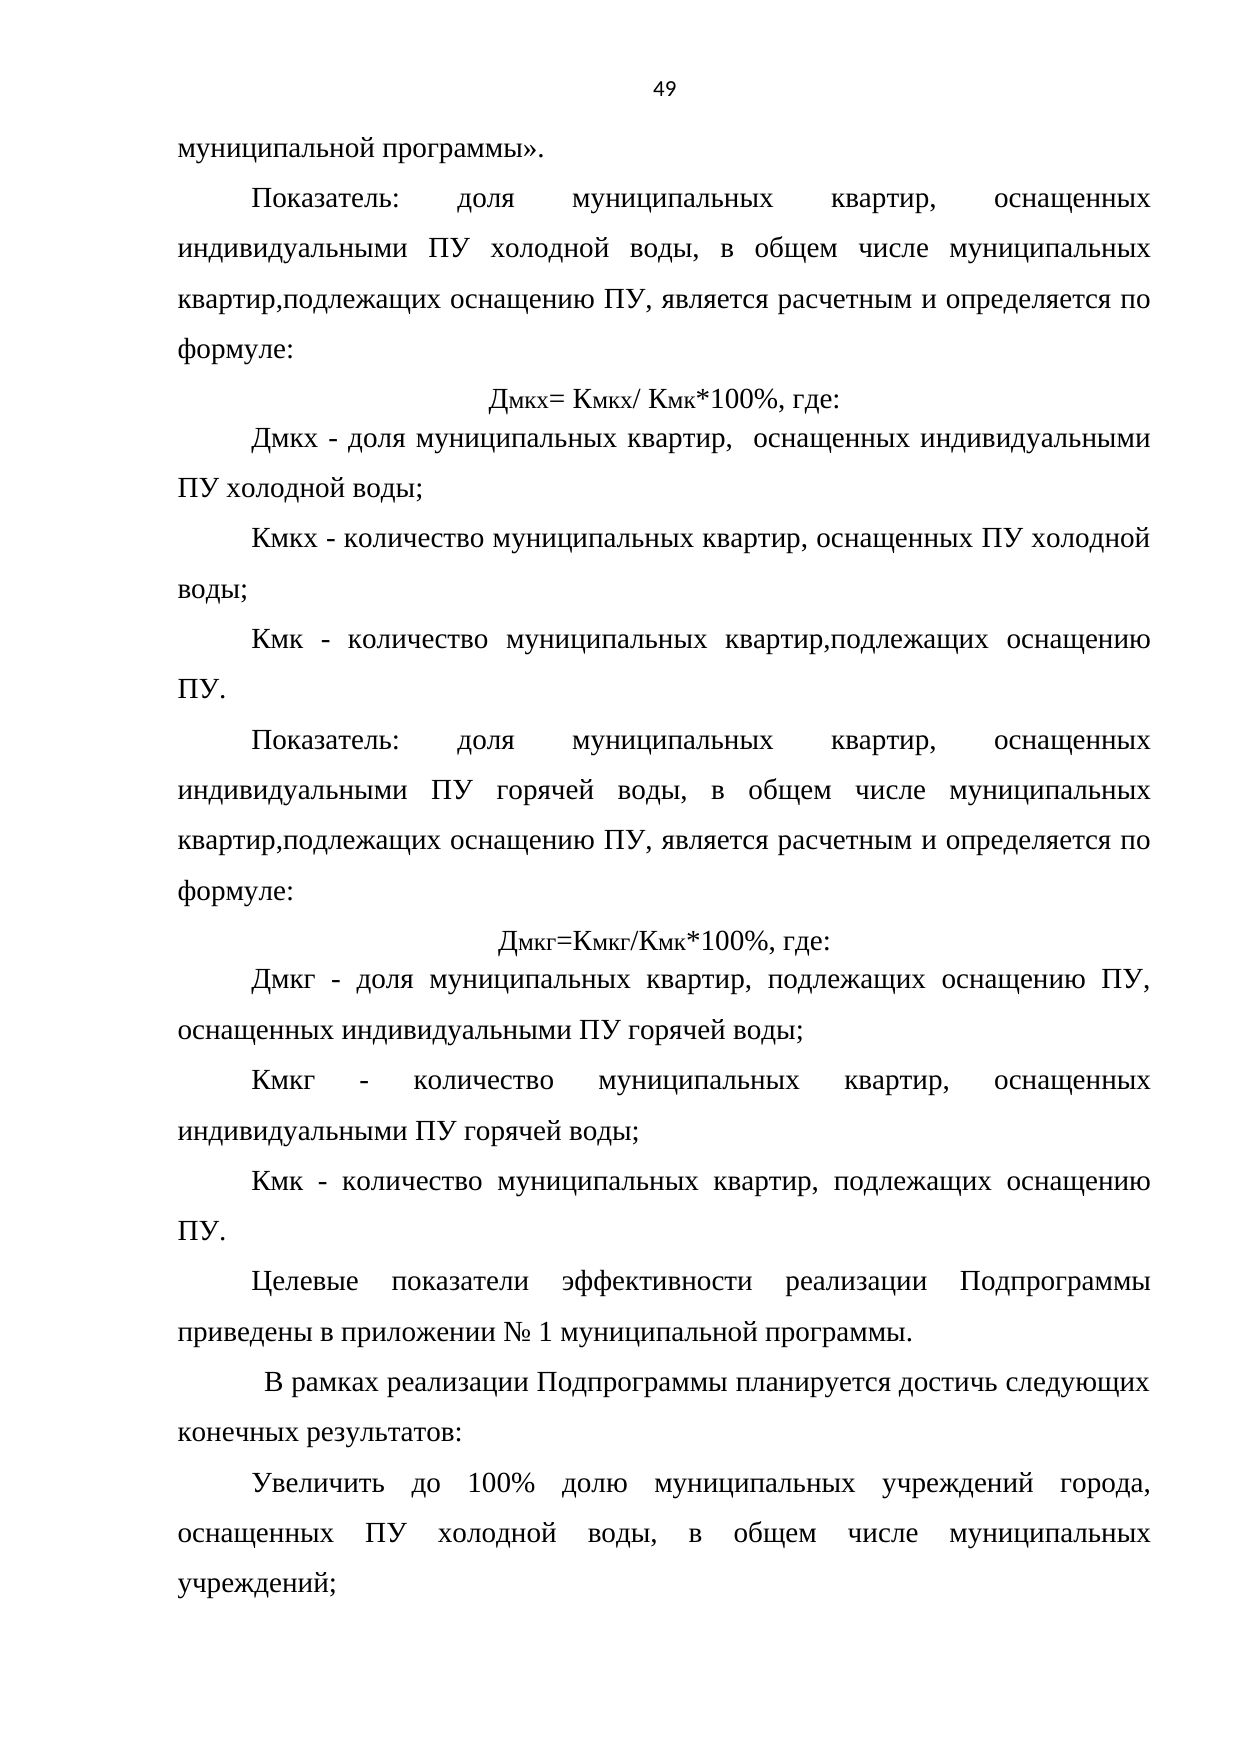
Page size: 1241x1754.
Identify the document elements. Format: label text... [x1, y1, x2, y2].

text Дмкг - доля муниципальных квартир, подлежащих оснащению ПУ, оснащенных индивидуальными ПУ горячей воды; [177, 962, 1152, 1046]
text Показатель: доля муниципальных квартир, оснащенных индивидуальными ПУ холодной воды, в общем числе муниципальных квартир,подлежащих оснащению ПУ, является расчетным и определяется по формуле: [177, 180, 1152, 365]
text Кмк - количество муниципальных квартир, подлежащих оснащению ПУ. [177, 1163, 1152, 1247]
text Кмк - количество муниципальных квартир,подлежащих оснащению ПУ. [177, 621, 1152, 705]
text Дмкх - доля муниципальных квартир, оснащенных индивидуальными ПУ холодной воды; [177, 420, 1152, 504]
text Кмкх - количество муниципальных квартир, оснащенных ПУ холодной воды; [177, 521, 1152, 604]
text Увеличить до 100% долю муниципальных учреждений города, оснащенных ПУ холодной воды, в общем числе муниципальных учреждений; [177, 1465, 1152, 1599]
text Дмкх= Кмкх/ Кмк*100%, где: [177, 381, 1152, 415]
text Целевые показатели эффективности реализации Подпрограммы приведены в приложении № 1 муниципальной программы. [177, 1263, 1152, 1347]
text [177, 130, 1152, 163]
text Показатель: доля муниципальных квартир, оснащенных индивидуальными ПУ горячей воды, в общем числе муниципальных квартир,подлежащих оснащению ПУ, является расчетным и определяется по формуле: [177, 722, 1152, 906]
text В рамках реализации Подпрограммы планируется достичь следующих конечных результатов: [177, 1364, 1152, 1448]
text Дмкг=Кмкг/Кмк*100%, где: [177, 923, 1152, 957]
text Кмкг - количество муниципальных квартир, оснащенных индивидуальными ПУ горячей воды; [177, 1062, 1152, 1146]
